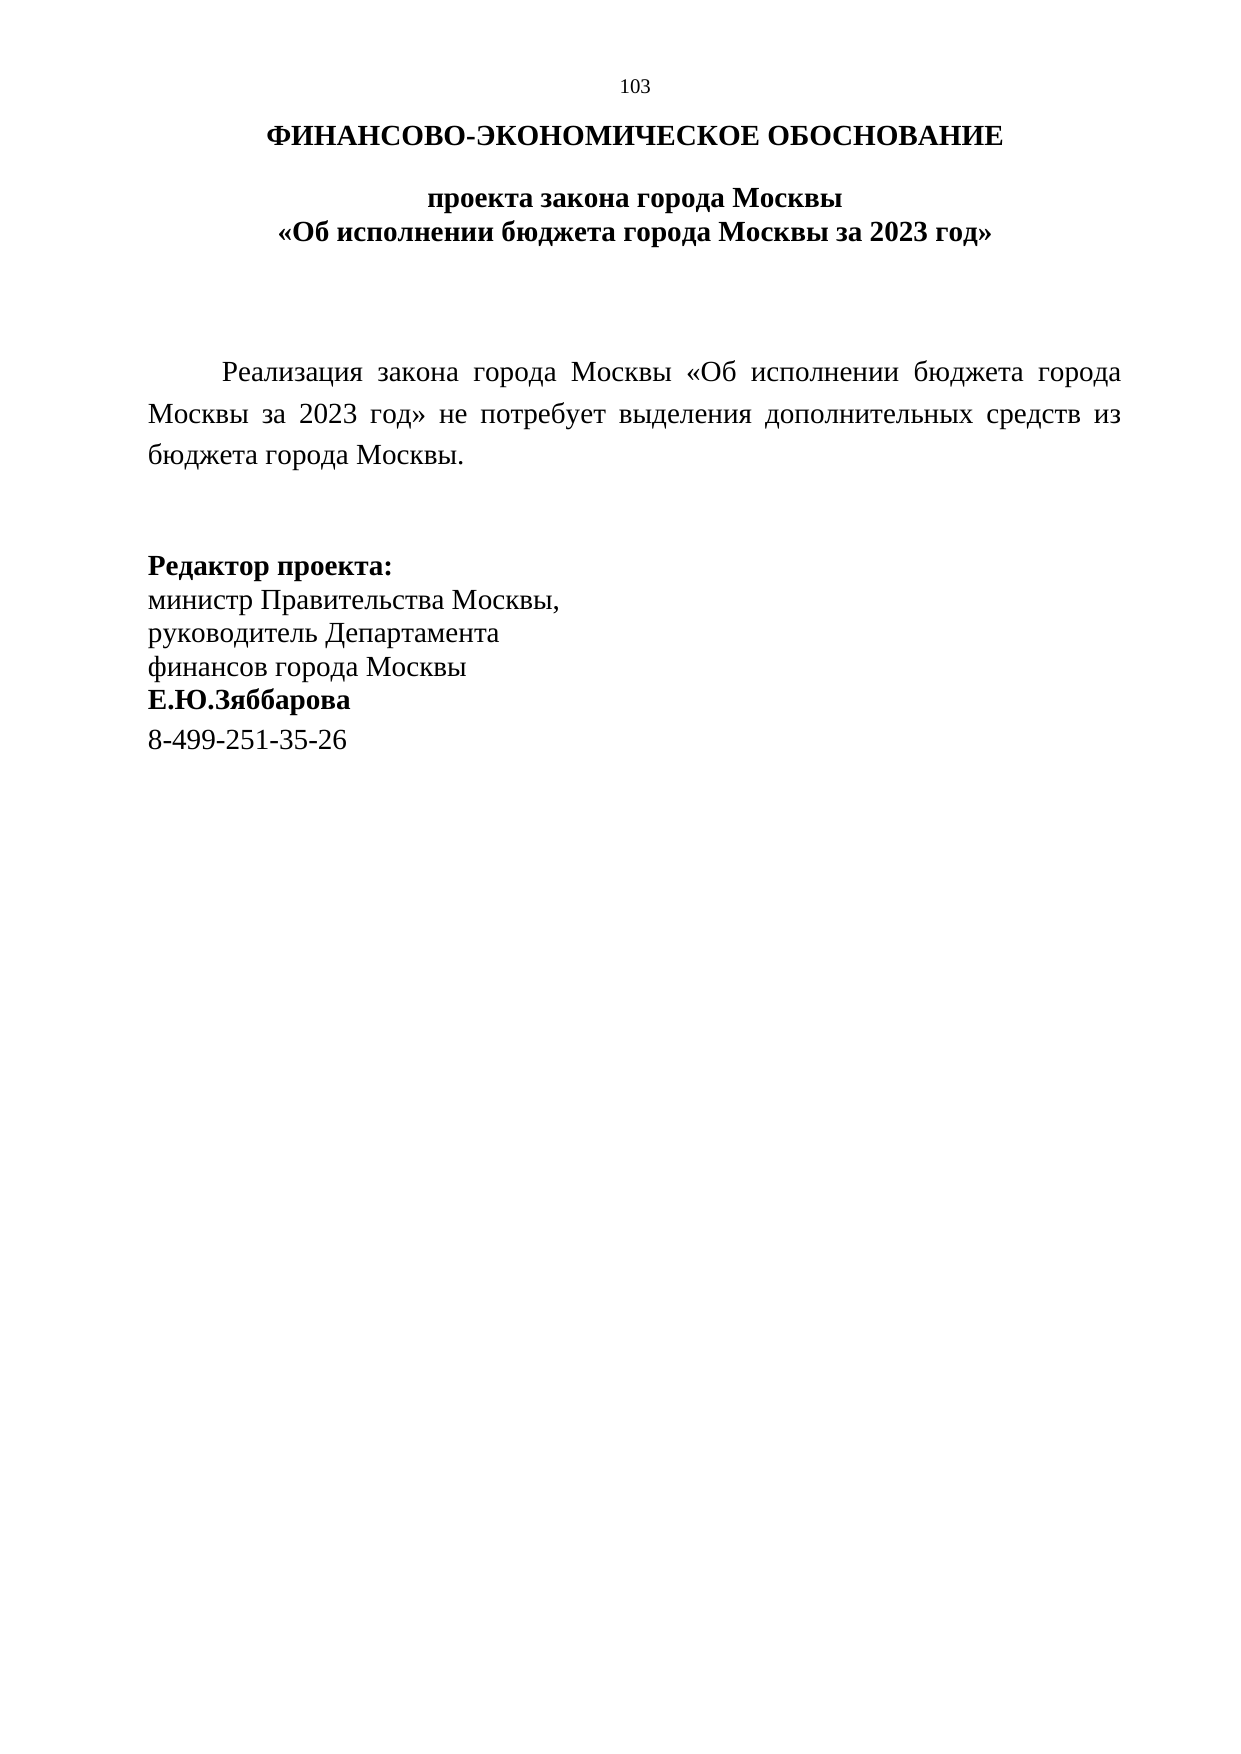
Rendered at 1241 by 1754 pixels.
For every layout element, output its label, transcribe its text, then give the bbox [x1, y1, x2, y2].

text 8-499-251-35-261 [148, 716, 1122, 758]
text финансов города Москвы [148, 649, 1122, 682]
subtitle ФИНАНСОВО-ЭКОНОМИЧЕСКОЕ ОБОСНОВАНИЕ [148, 118, 1122, 152]
text «Об исполнении бюджета города Москвы за 2023 год» [148, 214, 1122, 247]
text Реализация закона города Москвы «Об исполнении бюджета города Москвы за 2023 год» не потребует выделения дополнительных средств из бюджета города Москвы. [148, 348, 1122, 473]
text руководитель Департамента [148, 615, 1122, 649]
text Е.Ю.Зяббарова [148, 682, 1122, 716]
text Редактор проекта: [148, 548, 1122, 582]
text министр Правительства Москвы, [148, 582, 1122, 615]
text проекта закона города Москвы [148, 180, 1122, 214]
